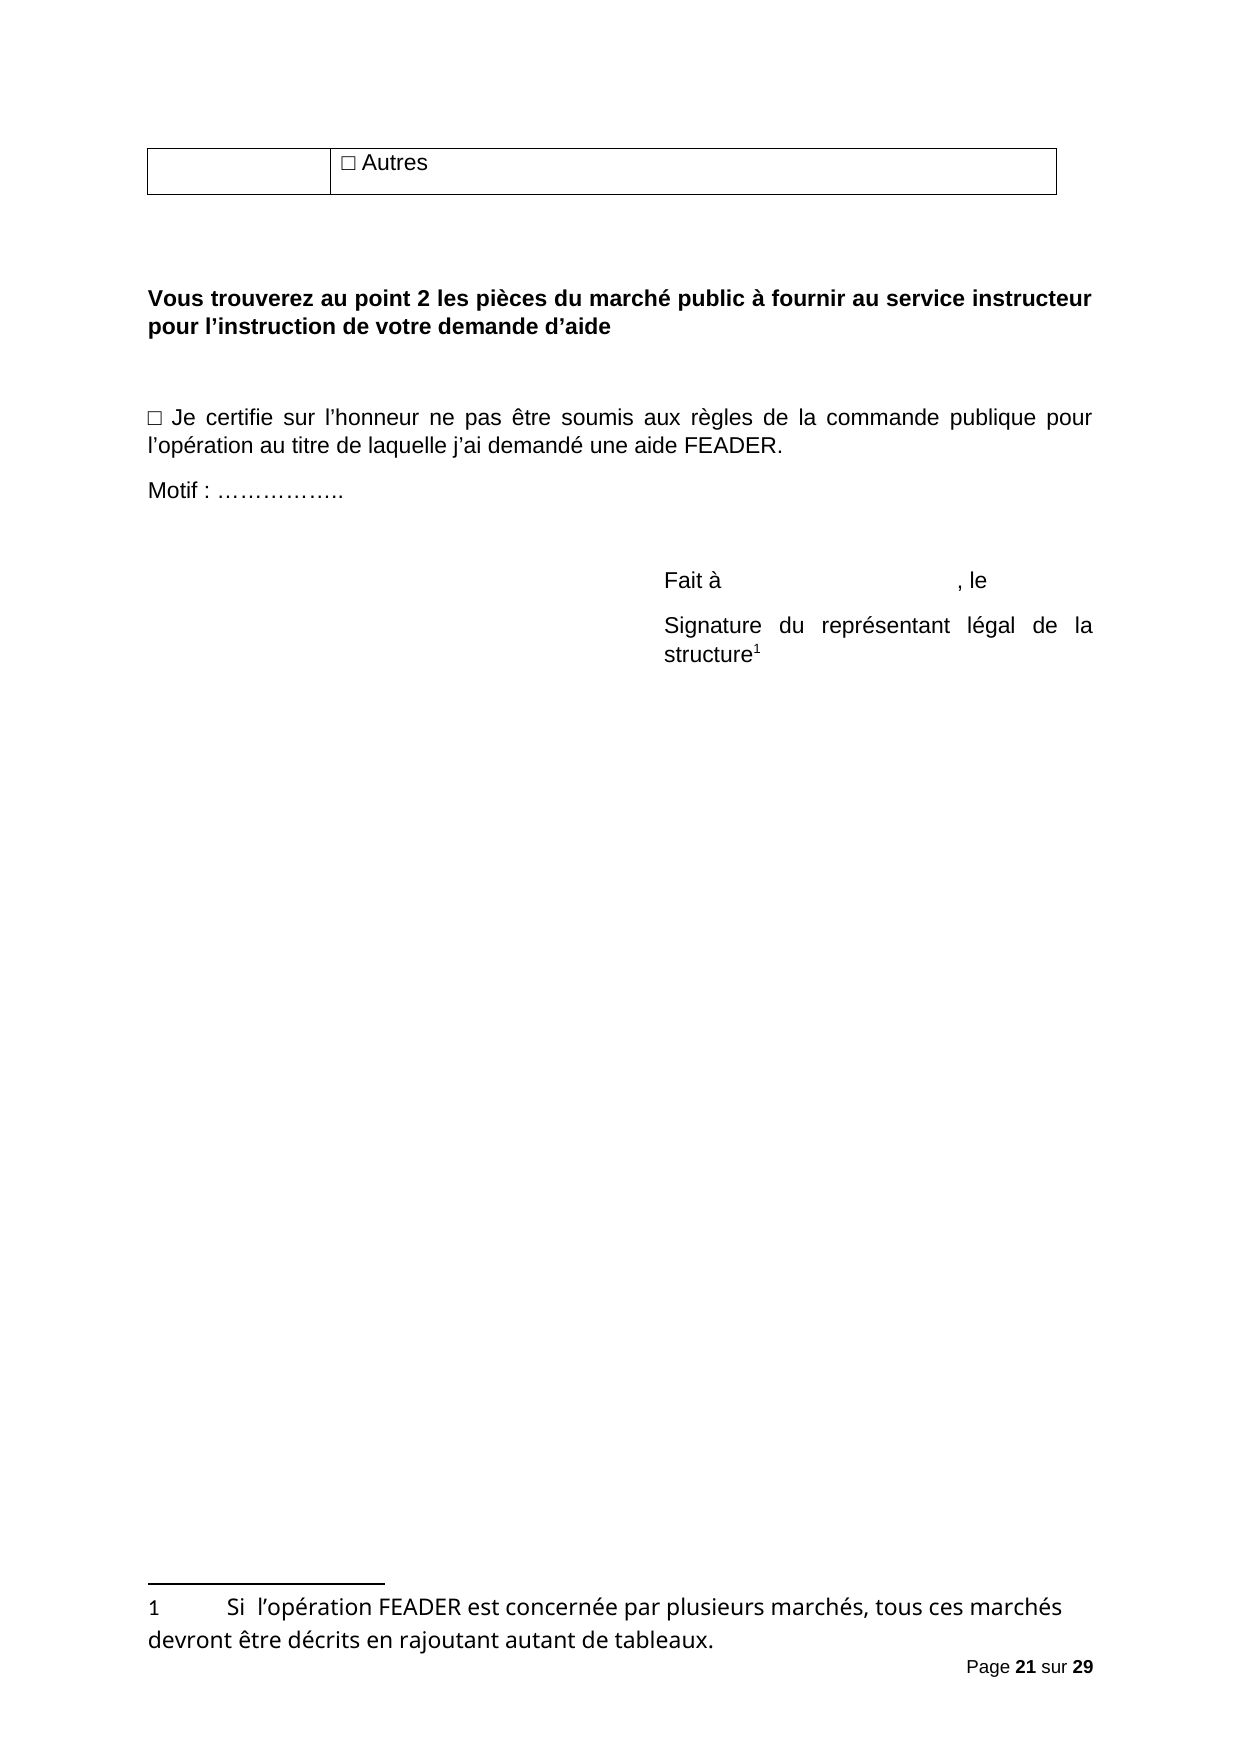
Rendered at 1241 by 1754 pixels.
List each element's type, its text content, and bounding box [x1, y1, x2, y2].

table_cell Publicité [148, 149, 330, 194]
text Fait à , le [590, 567, 1093, 594]
text Signature du représentant légal de la structure [664, 612, 1093, 667]
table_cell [331, 149, 1056, 194]
text Motif : …………….. [148, 477, 1093, 503]
text Vous trouverez au point 2 les pièces du marché public à fournir au service instructeur pour l’instruction de votre demande d’aide [148, 285, 1093, 340]
text □ Je certifie sur l’honneur ne pas être soumis aux règles de la commande publique pour l’opération au titre de laquelle j’ai demandé une aide FEADER. [148, 403, 1093, 458]
